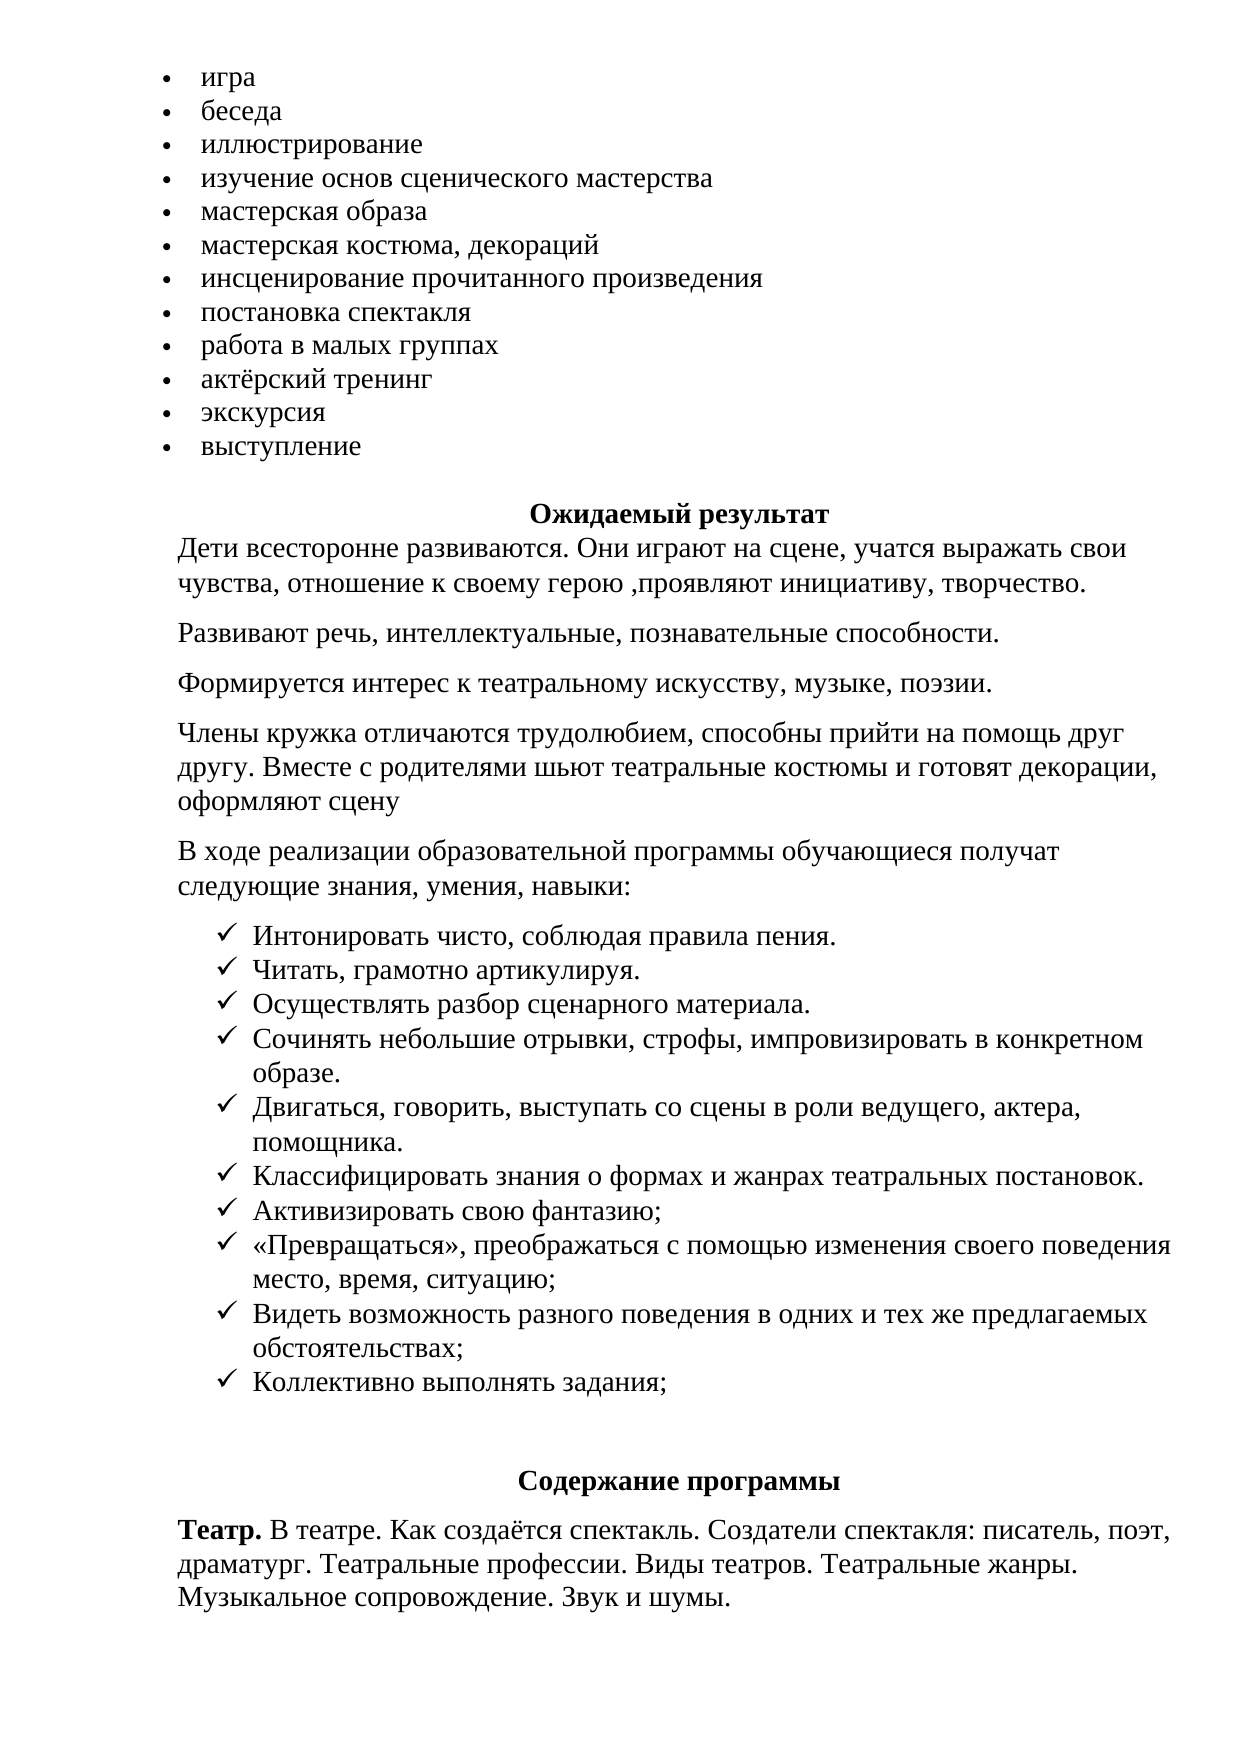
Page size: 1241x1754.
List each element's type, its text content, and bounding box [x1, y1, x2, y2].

text Ожидаемый результат [177, 495, 1181, 529]
list изучение основ сценического мастерства [163, 160, 1181, 193]
list беседа [163, 93, 1181, 126]
text Содержание программы [177, 1463, 1181, 1497]
list Активизировать свою фантазию; [215, 1192, 1181, 1226]
list постановка спектакля [163, 294, 1181, 327]
list Двигаться, говорить, выступать со сцены в роли ведущего, актера, помощника. [215, 1089, 1181, 1158]
list актёрский тренинг [163, 361, 1181, 394]
list игра [163, 59, 1181, 93]
list мастерская костюма, декораций [163, 227, 1181, 260]
list экскурсия [163, 394, 1181, 428]
text Дети всесторонне развиваются. Они играют на сцене, учатся выражать свои чувства, отношение к своему герою ,проявляют инициативу, творчество. [177, 529, 1181, 598]
list выступление [163, 428, 1181, 462]
list «Превращаться», преображаться с помощью изменения своего поведения место, время, ситуацию; [215, 1226, 1181, 1295]
text Театр. В театре. Как создаётся спектакль. Создатели спектакля: писатель, поэт, драматург. Театральные профессии. Виды театров. Театральные жанры. Музыкальное сопровождение. Звук и шумы. [177, 1512, 1181, 1613]
list Классифицировать знания о формах и жанрах театральных постановок. [215, 1158, 1181, 1192]
list Видеть возможность разного поведения в одних и тех же предлагаемых обстоятельствах; [215, 1295, 1181, 1364]
text Развивают речь, интеллектуальные, познавательные способности. [177, 614, 1181, 648]
list иллюстрирование [163, 126, 1181, 160]
list работа в малых группах [163, 327, 1181, 361]
text В ходе реализации образовательной программы обучающиеся получат следующие знания, умения, навыки: [177, 833, 1181, 901]
list Читать, грамотно артикулируя. [215, 951, 1181, 986]
text Формируется интерес к театральному искусству, музыке, поэзии. [177, 664, 1181, 698]
text Члены кружка отличаются трудолюбием, способны прийти на помощь друг другу. Вместе с родителями шьют театральные костюмы и готовят декорации, оформляют сцену [177, 714, 1181, 817]
list Сочинять небольшие отрывки, строфы, импровизировать в конкретном образе. [215, 1020, 1181, 1089]
list инсценирование прочитанного произведения [163, 260, 1181, 294]
list Интонировать чисто, соблюдая правила пения. [215, 917, 1181, 951]
list мастерская образа [163, 193, 1181, 227]
list Осуществлять разбор сценарного материала. [215, 986, 1181, 1020]
list Коллективно выполнять задания; [215, 1364, 1181, 1398]
